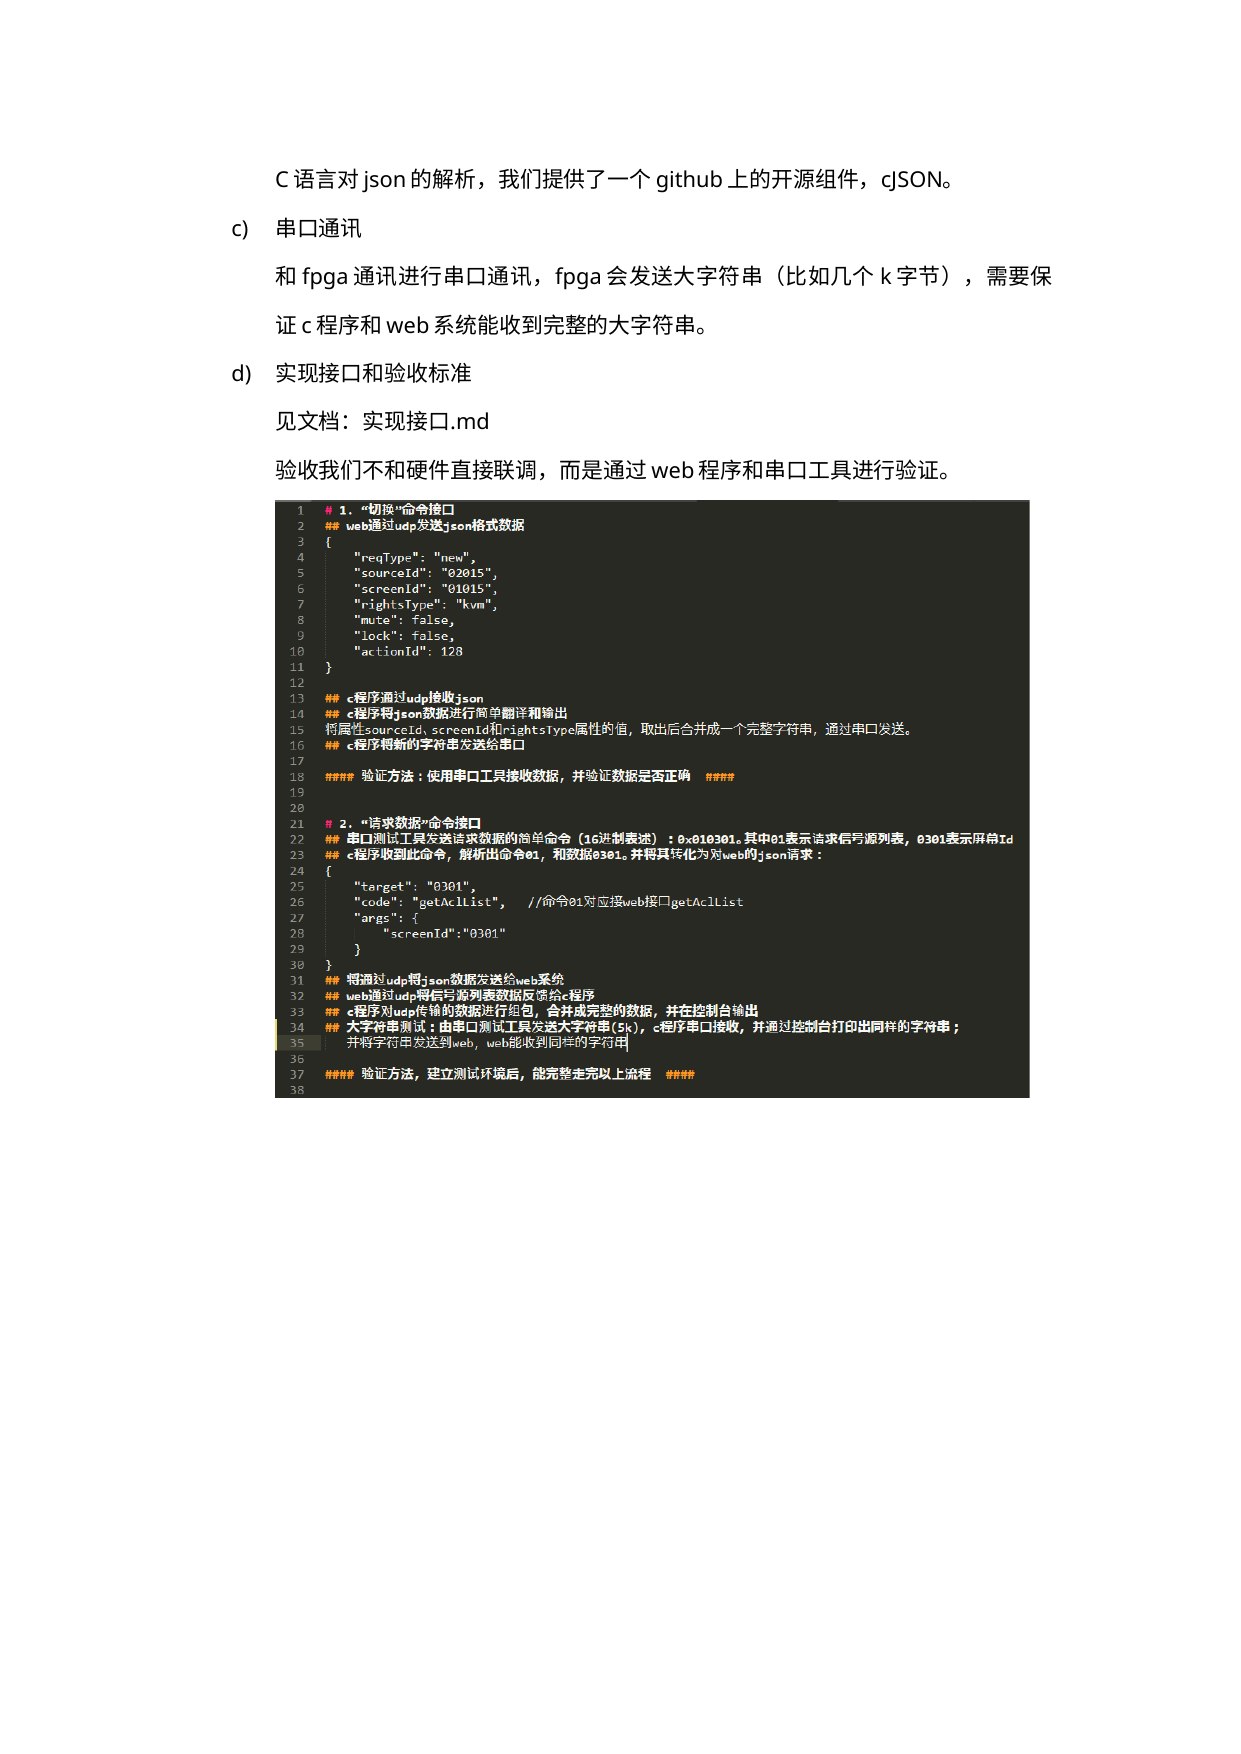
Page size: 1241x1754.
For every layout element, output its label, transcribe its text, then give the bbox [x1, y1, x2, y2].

picture [275, 500, 1030, 1098]
list 实现接口和验收标准 [231, 356, 1053, 388]
list 和fpga通讯进行串口通讯，fpga会发送大字符串（比如几个k字节），需要保证c程序和web系统能收到完整的大字符串。 [275, 259, 1053, 340]
list 验收我们不和硬件直接联调，而是通过web程序和串口工具进行验证。 [275, 452, 1053, 485]
list C语言对json的解析，我们提供了一个github上的开源组件，cJSON。 [275, 162, 1053, 194]
list 见文档：实现接口.md [275, 404, 1053, 437]
list 串口通讯 [231, 210, 1053, 243]
